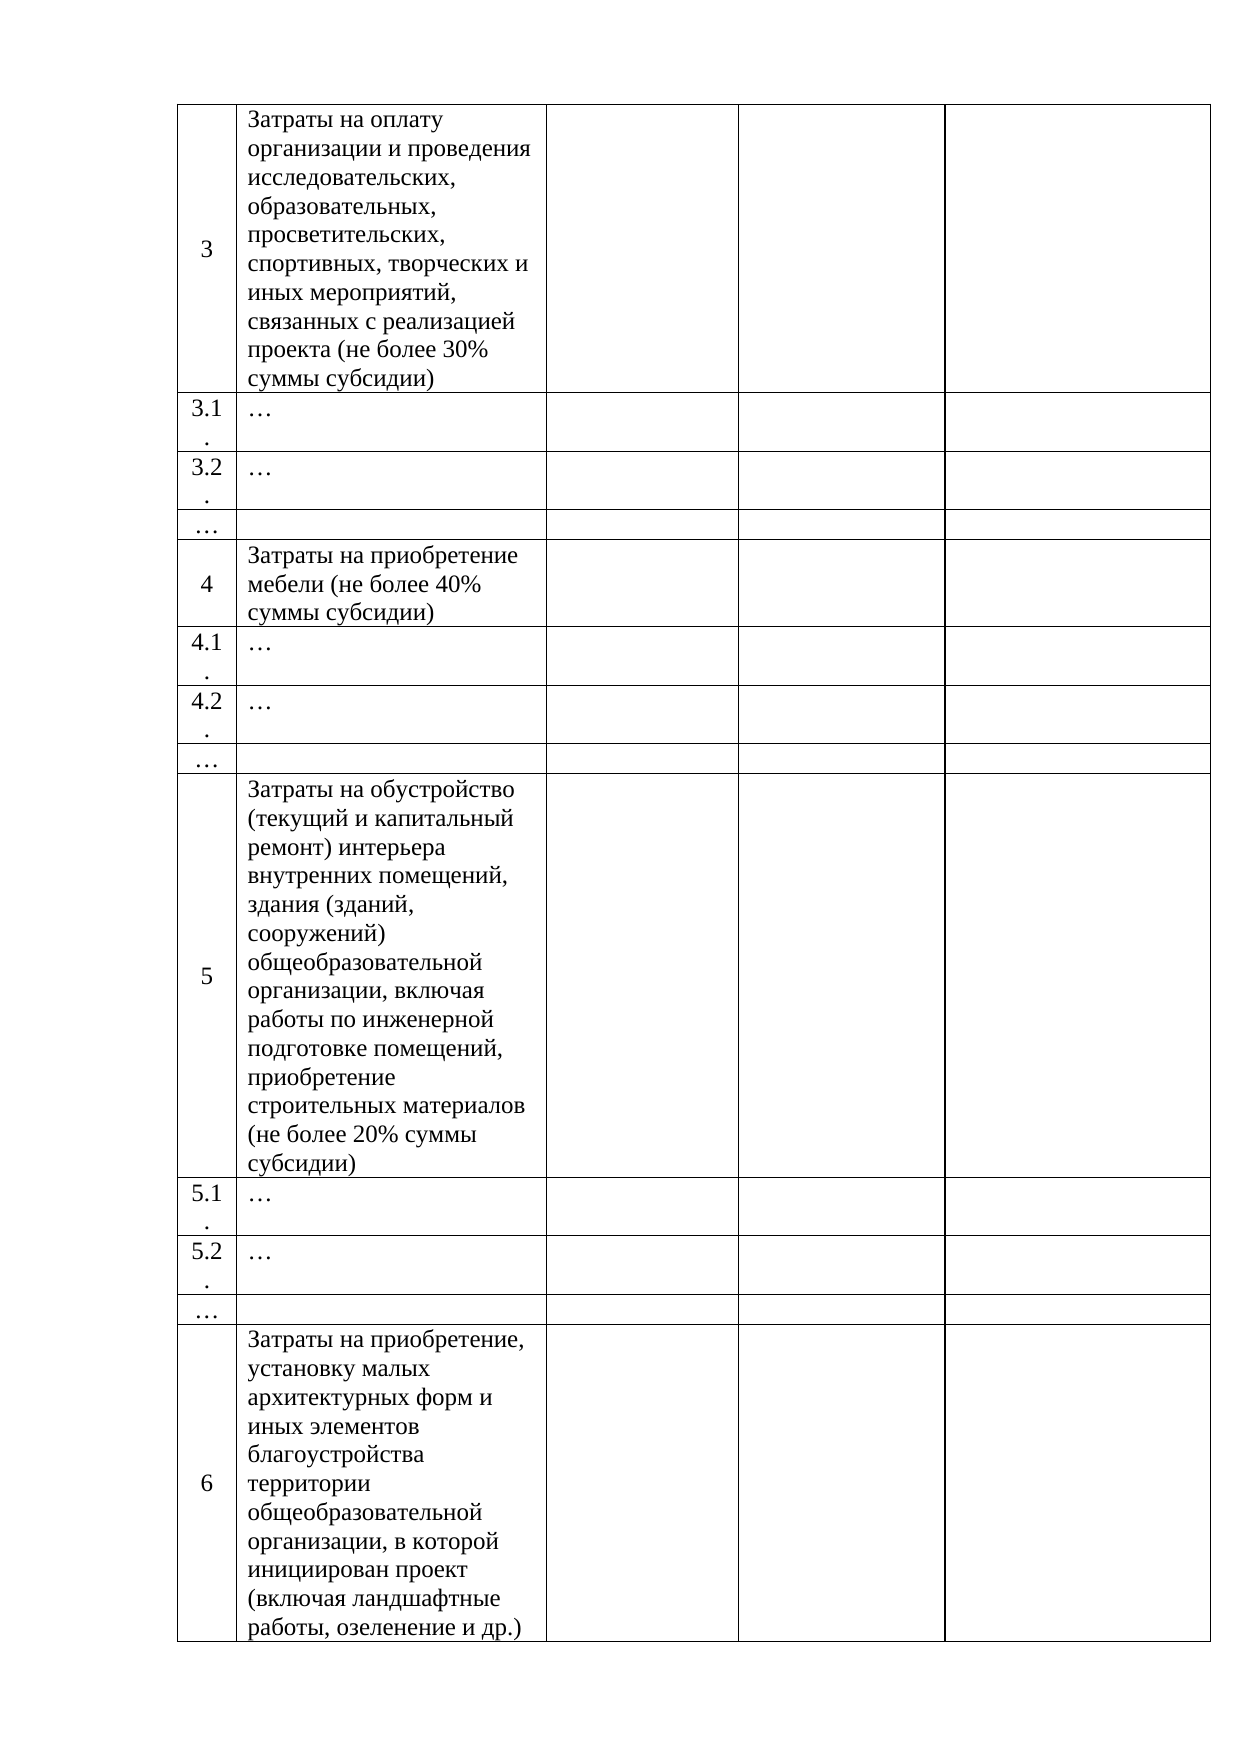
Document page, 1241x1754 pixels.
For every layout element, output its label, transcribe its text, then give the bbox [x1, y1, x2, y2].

table_cell [946, 452, 1210, 509]
table_cell [547, 452, 738, 509]
table_cell 5 [178, 774, 236, 1177]
table_cell [739, 1236, 944, 1294]
table_cell [946, 1295, 1210, 1323]
table_cell [739, 627, 944, 685]
table_cell [739, 774, 944, 1177]
table_cell 3.2. [178, 452, 236, 509]
table_cell [946, 774, 1210, 1177]
table_cell [946, 744, 1210, 773]
table_cell [739, 540, 944, 626]
table_cell [946, 510, 1210, 539]
table_cell [237, 510, 546, 539]
table_cell 4 [178, 540, 236, 626]
table_cell [739, 1325, 944, 1641]
table_cell 3 [178, 105, 236, 392]
table_cell Затраты на оплату организации и проведения исследовательских, образовательных, просветительских, спортивных, творческих и иных мероприятий, связанных с реализацией проекта (не более 30% суммы субсидии) [237, 105, 546, 392]
table_cell [547, 540, 738, 626]
table_cell [547, 774, 738, 1177]
table_cell … [237, 1178, 546, 1235]
table_cell … [237, 452, 546, 509]
table_cell [547, 1178, 738, 1235]
table_cell … [237, 1236, 546, 1294]
table_cell [547, 686, 738, 743]
table_cell [739, 1295, 944, 1323]
table_cell [547, 1295, 738, 1323]
table_cell [739, 105, 944, 392]
table_cell 3.1. [178, 393, 236, 451]
table_cell [946, 1236, 1210, 1294]
table_cell [739, 510, 944, 539]
table_cell [547, 1325, 738, 1641]
table_cell … [178, 510, 236, 539]
table_cell [547, 744, 738, 773]
table_cell 6 [178, 1325, 236, 1641]
table_cell Затраты на обустройство (текущий и капитальный ремонт) интерьера внутренних помещений, здания (зданий, сооружений) общеобразовательной организации, включая работы по инженерной подготовке помещений, приобретение строительных материалов (не более 20% суммы субсидии) [237, 774, 546, 1177]
table_cell [946, 540, 1210, 626]
table_cell 5.1. [178, 1178, 236, 1235]
table_cell … [237, 686, 546, 743]
table_cell [946, 627, 1210, 685]
table_cell [739, 1178, 944, 1235]
table_cell [739, 393, 944, 451]
table_cell [739, 744, 944, 773]
table_cell [547, 627, 738, 685]
table_cell [946, 686, 1210, 743]
table_cell 4.1. [178, 627, 236, 685]
table_cell … [237, 627, 546, 685]
table_cell [739, 452, 944, 509]
table_cell … [178, 1295, 236, 1323]
table_cell Затраты на приобретение, установку малых архитектурных форм и иных элементов благоустройства территории общеобразовательной организации, в которой инициирован проект (включая ландшафтные работы, озеленение и др.) [237, 1325, 546, 1641]
table_cell [739, 686, 944, 743]
table_cell … [178, 744, 236, 773]
table_cell [946, 1325, 1210, 1641]
table_cell … [237, 393, 546, 451]
table_cell 5.2. [178, 1236, 236, 1294]
table_cell Затраты на приобретение мебели (не более 40% суммы субсидии) [237, 540, 546, 626]
table_cell [547, 393, 738, 451]
table_cell 4.2. [178, 686, 236, 743]
table_cell [946, 393, 1210, 451]
table_cell [547, 510, 738, 539]
table_cell [946, 1178, 1210, 1235]
table_cell [547, 105, 738, 392]
table_cell [237, 744, 546, 773]
table_cell [237, 1295, 546, 1323]
table_cell [547, 1236, 738, 1294]
table_cell [946, 105, 1210, 392]
